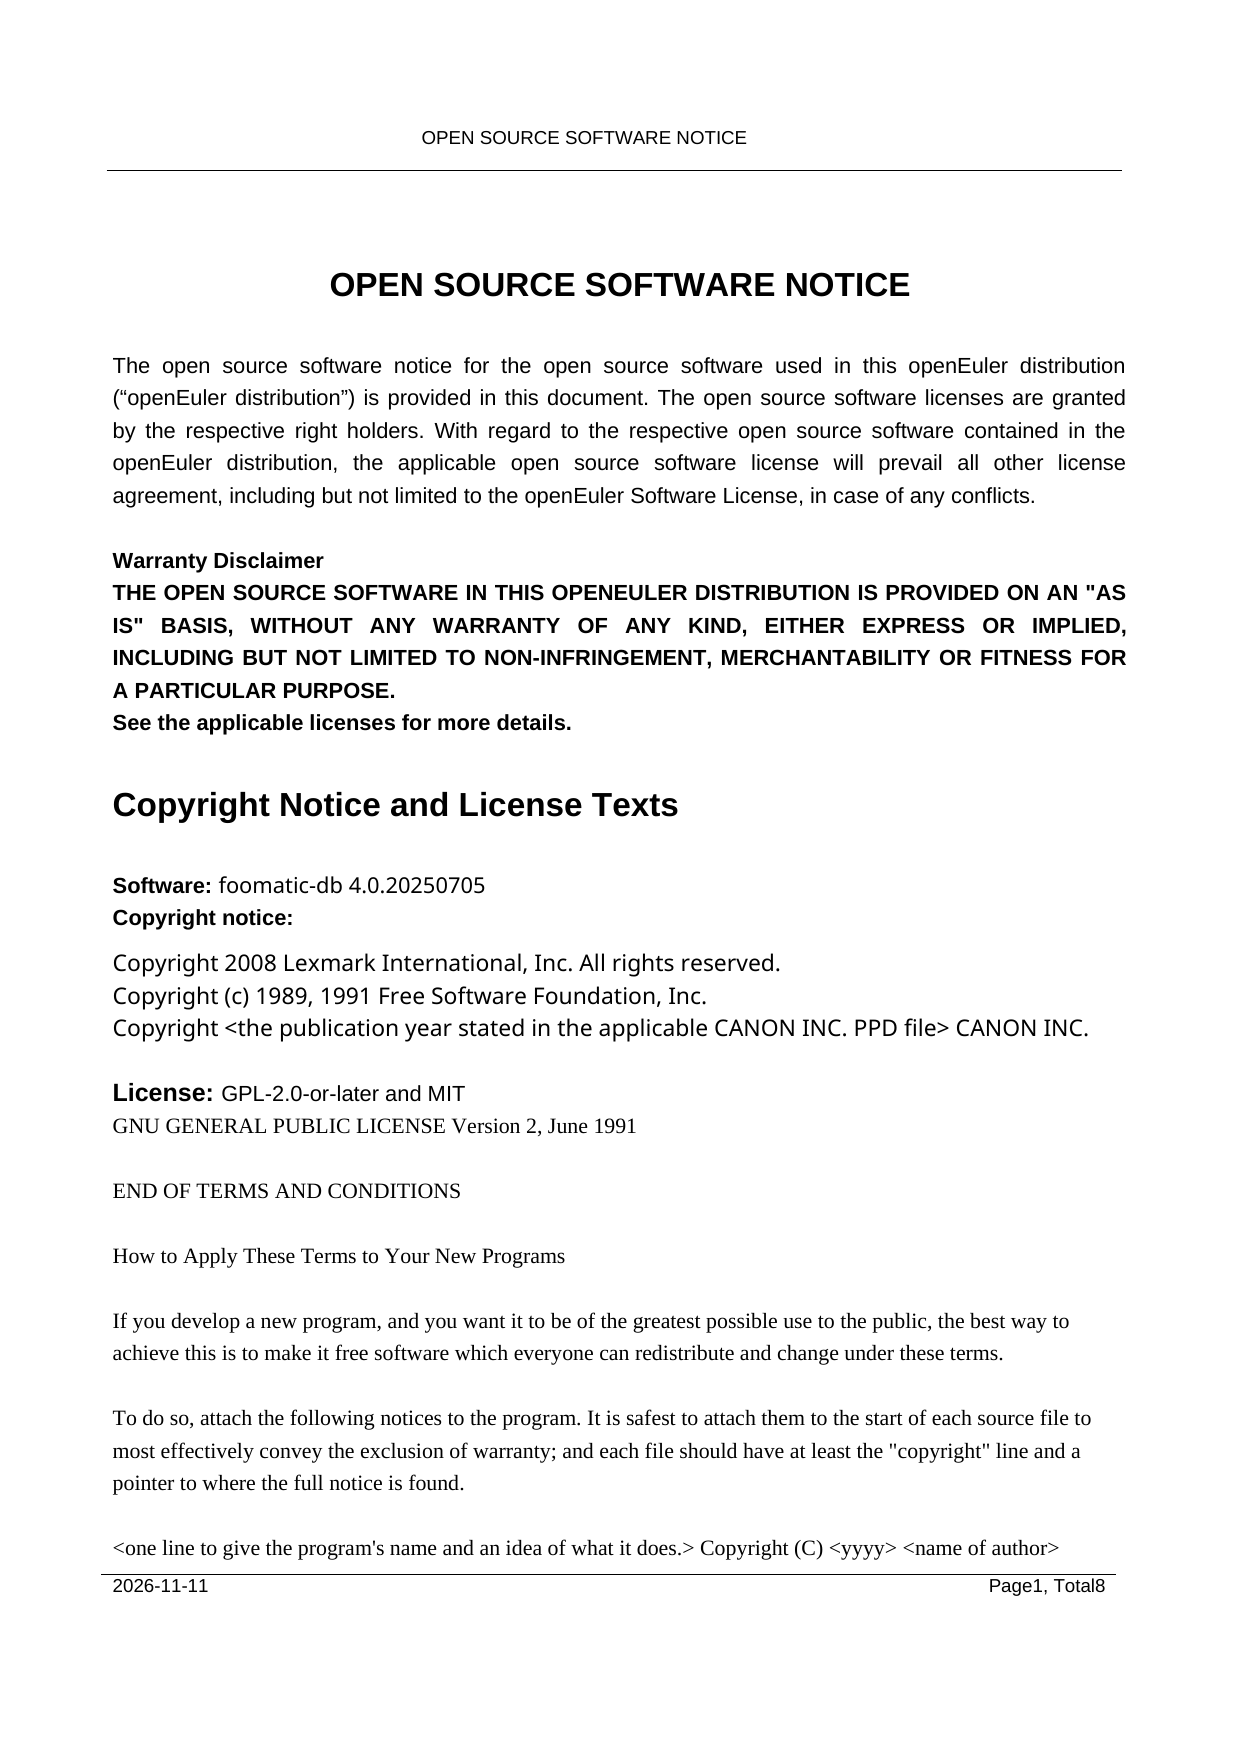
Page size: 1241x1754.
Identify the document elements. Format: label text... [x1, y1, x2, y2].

text Warranty Disclaimer [112, 544, 1128, 576]
text License: GPL-2.0-or-later and MIT [112, 1077, 1128, 1109]
title Software: foomatic-db 4.0.20250705 [112, 869, 1128, 901]
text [112, 1109, 1128, 1564]
text THE OPEN SOURCE SOFTWARE IN THIS OPENEULER DISTRIBUTION IS PROVIDED ON AN "AS IS" BASIS, WITHOUT ANY WARRANTY OF ANY KIND, EITHER EXPRESS OR IMPLIED, INCLUDING BUT NOT LIMITED TO NON-INFRINGEMENT, MERCHANTABILITY OR FITNESS FOR A PARTICULAR PURPOSE. See the applicable licenses for more details. [112, 576, 1128, 739]
text Copyright 2008 Lexmark International, Inc. All rights reserved. Copyright (c) 1989, 1991 Free Software Foundation, Inc. Copyright <the publication year stated in the applicable CANON INC. PPD file> CANON INC. [112, 947, 1128, 1077]
text The open source software notice for the open source software used in this openEuler distribution (“openEuler distribution”) is provided in this document. The open source software licenses are granted by the respective right holders. With regard to the respective open source software contained in the openEuler distribution, the applicable open source software license will prevail all other license agreement, including but not limited to the openEuler Software License, in case of any conflicts. [112, 349, 1128, 511]
text Copyright Notice and License Texts [112, 771, 1128, 836]
text OPEN SOURCE SOFTWARE NOTICE [112, 251, 1128, 316]
text Copyright notice: [112, 901, 1128, 934]
